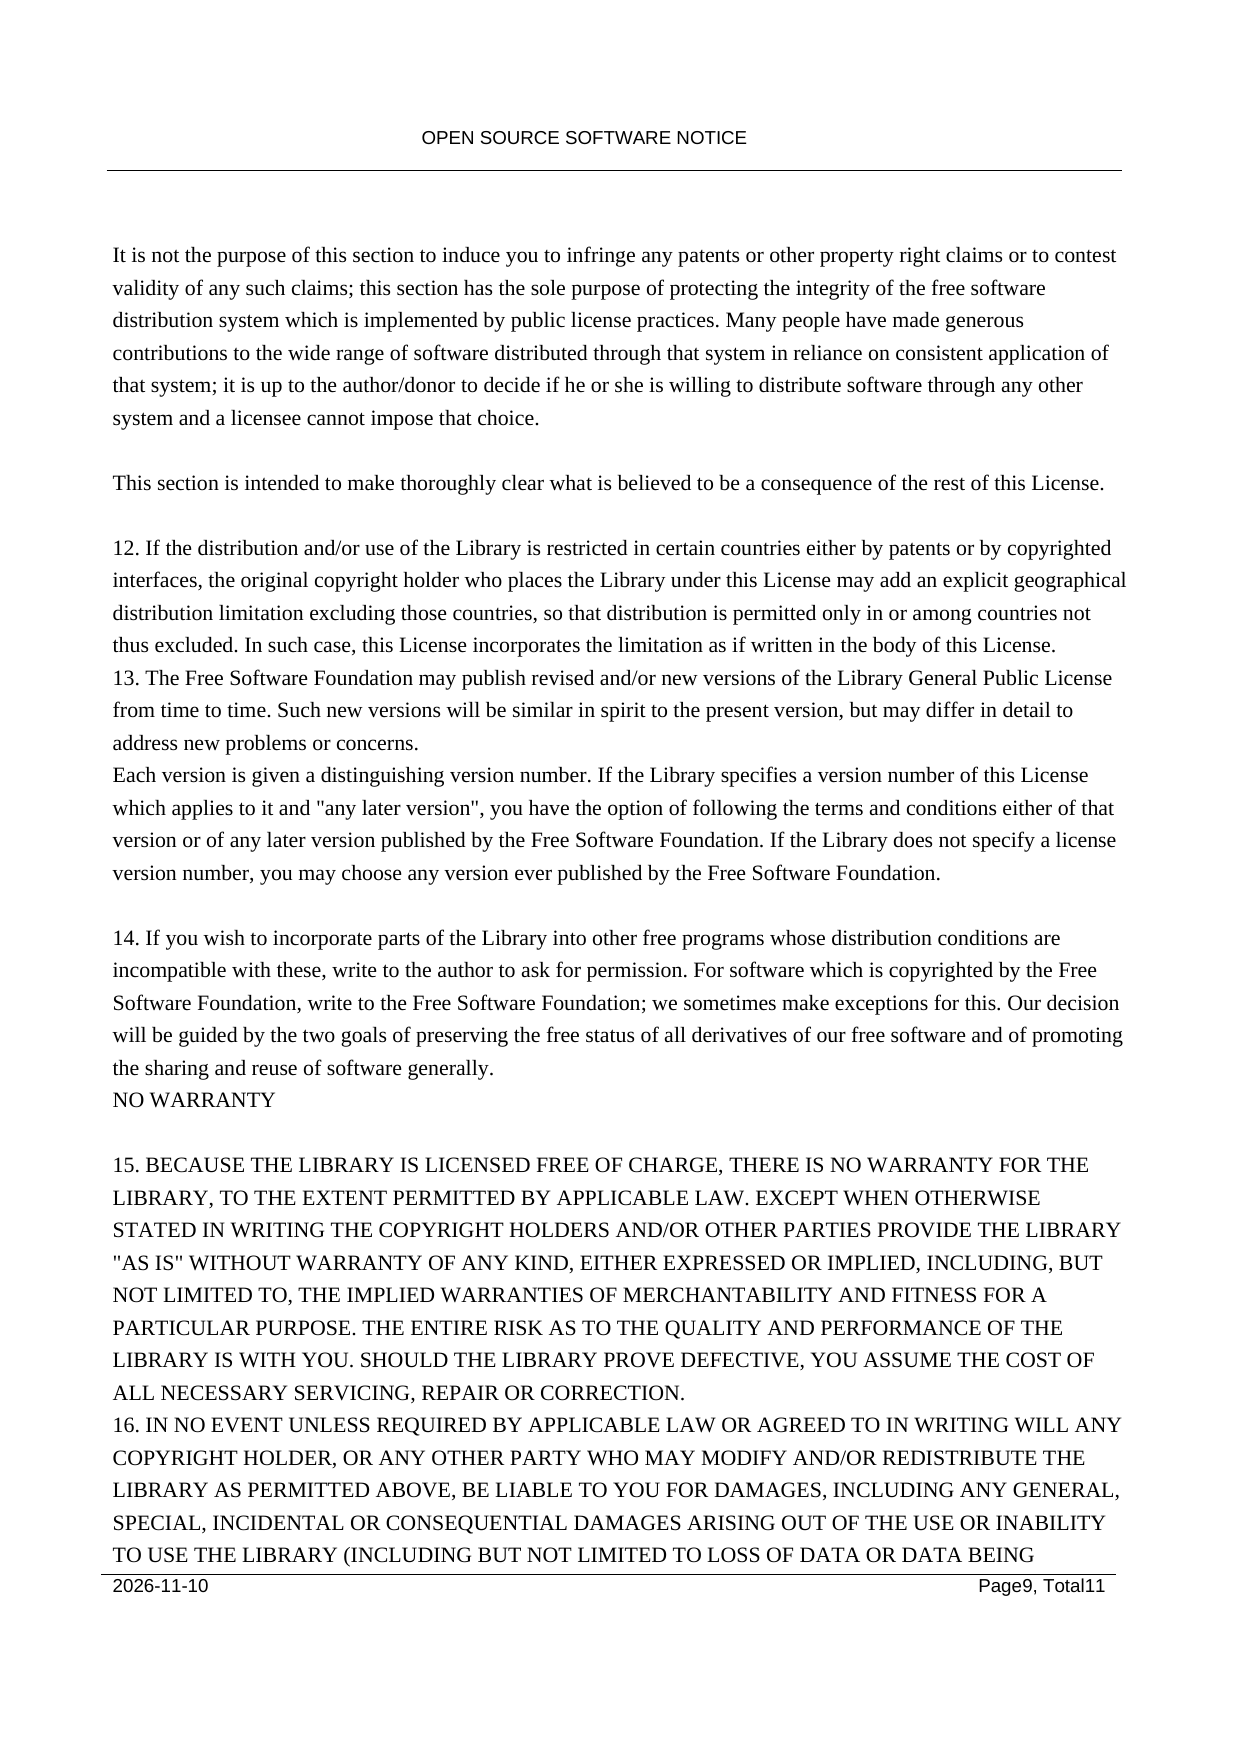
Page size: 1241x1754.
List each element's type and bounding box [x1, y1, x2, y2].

text [112, 206, 1128, 1571]
